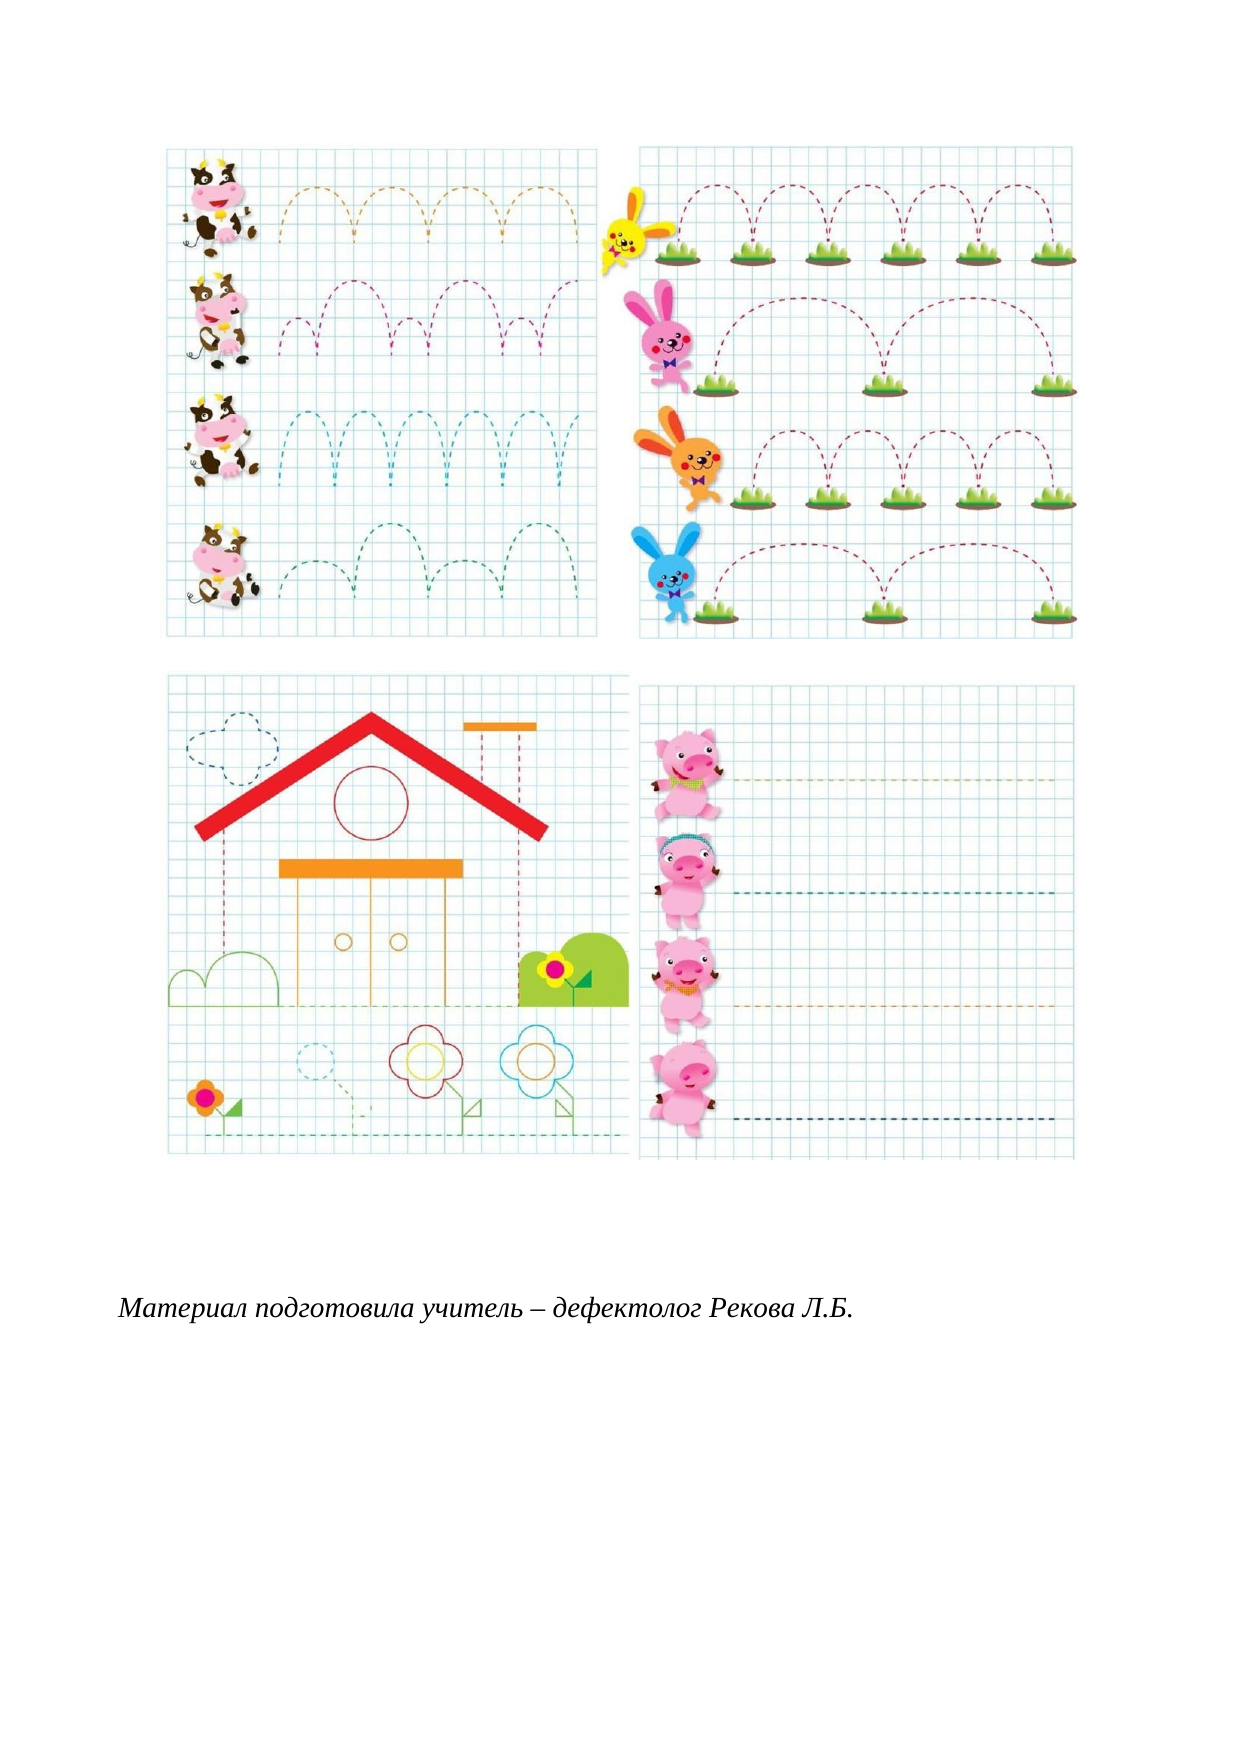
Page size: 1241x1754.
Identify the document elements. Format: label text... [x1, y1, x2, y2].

picture [161, 671, 1079, 1160]
text Материал подготовила учитель – дефектолог Рекова Л.Б. [118, 1291, 1134, 1324]
picture [160, 143, 1080, 639]
